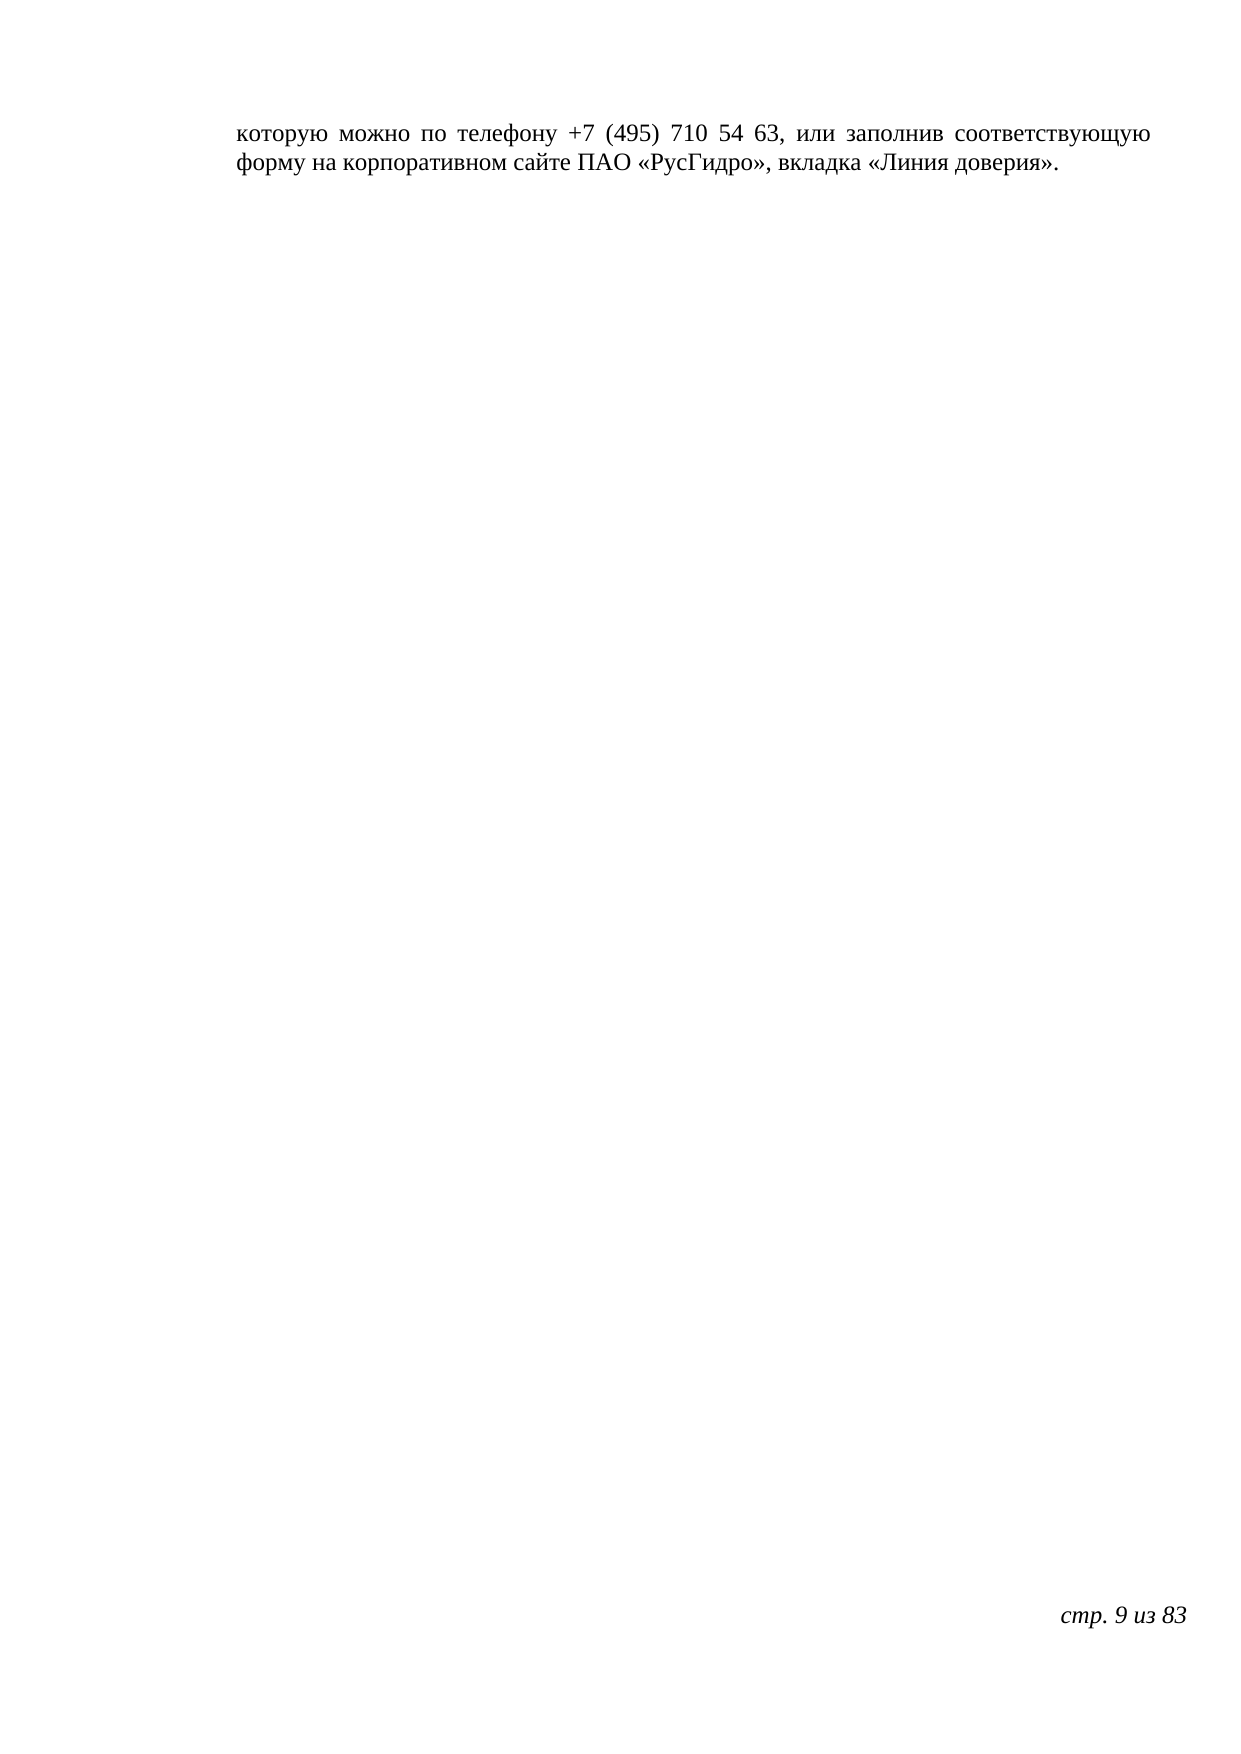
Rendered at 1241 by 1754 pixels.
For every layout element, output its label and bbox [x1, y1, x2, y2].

text [236, 118, 1152, 176]
